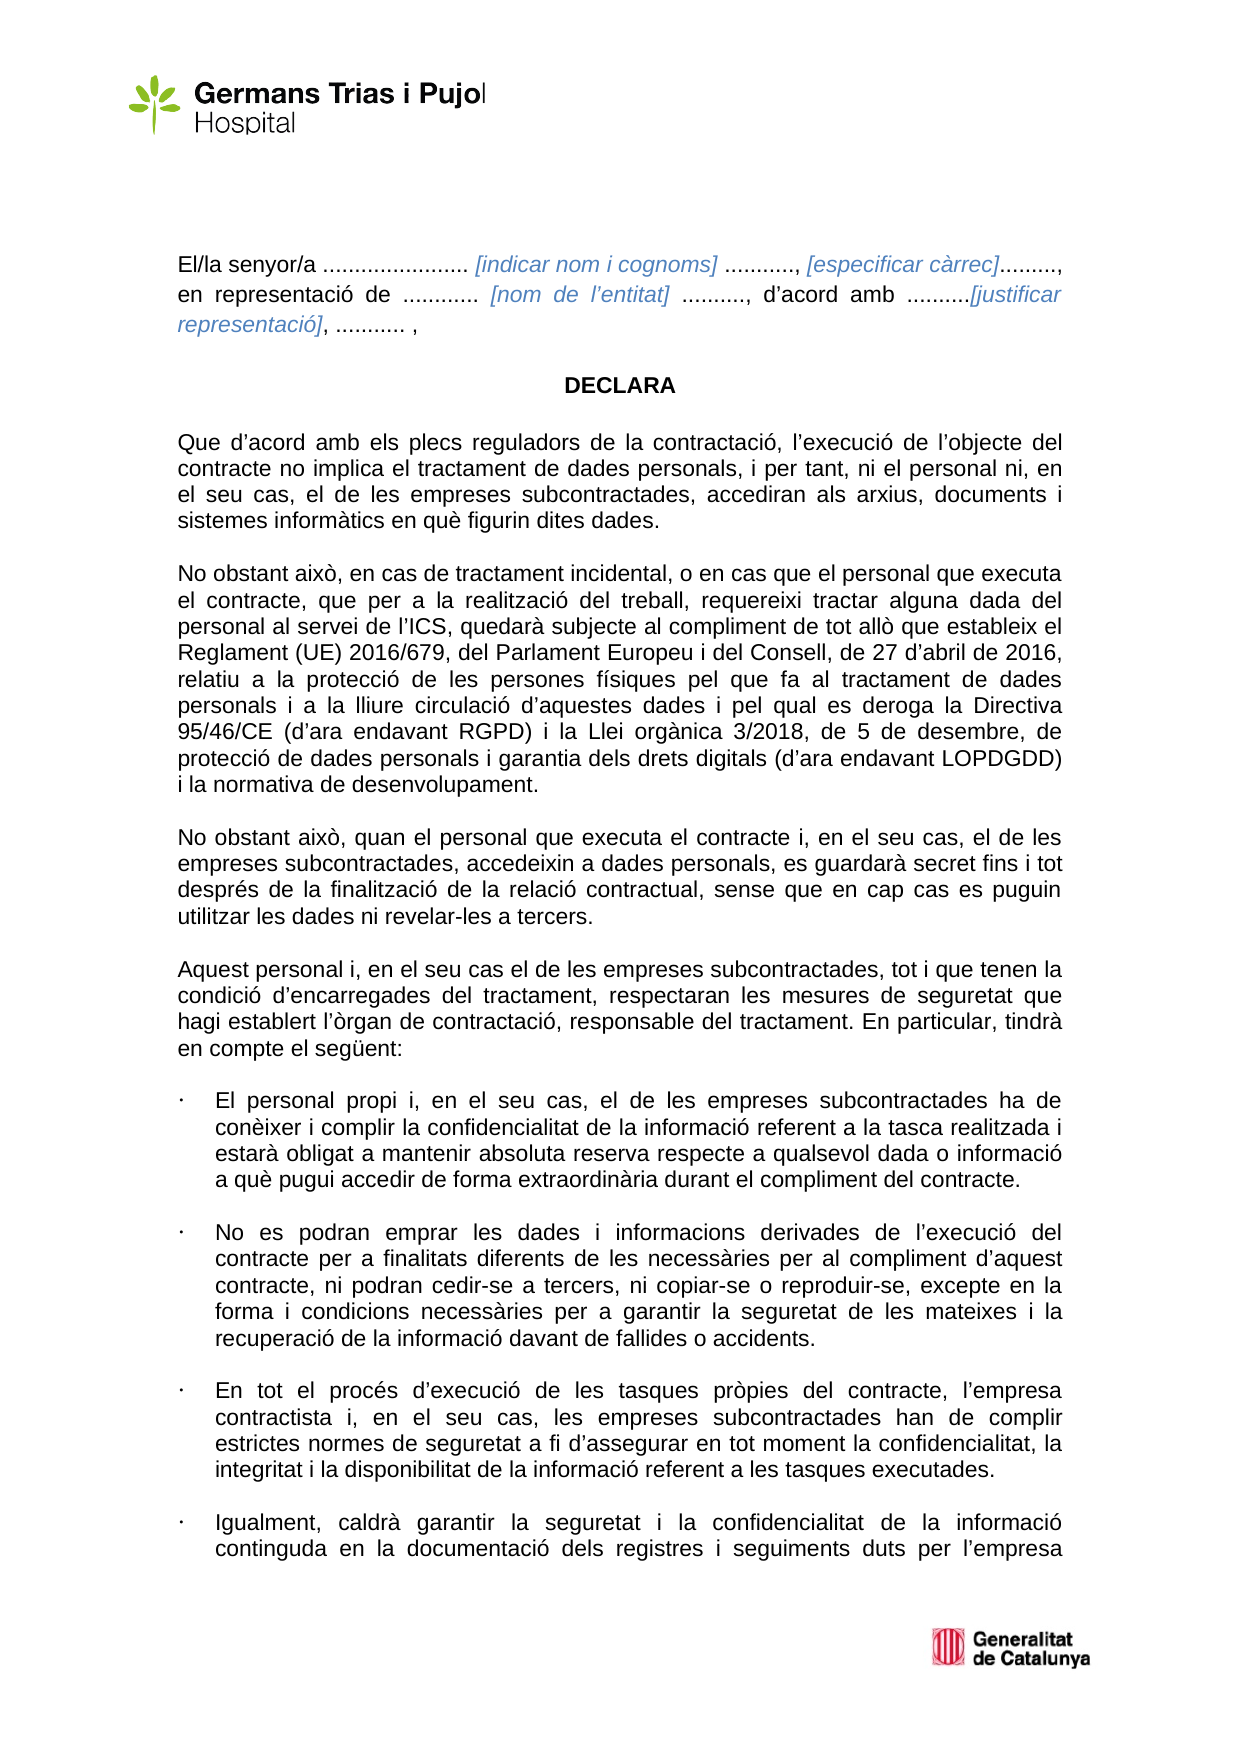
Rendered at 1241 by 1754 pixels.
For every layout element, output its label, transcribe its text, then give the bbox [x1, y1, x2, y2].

text No obstant això, quan el personal que executa el contracte i, en el seu cas, el de les empreses subcontractades, accedeixin a dades personals, es guardarà secret fins i tot després de la finalització de la relació contractual, sense que en cap cas es puguin utilitzar les dades ni revelar-les a tercers. [177, 824, 1063, 929]
picture [893, 1621, 1129, 1674]
text DECLARA [177, 372, 1063, 398]
text Que d’acord amb els plecs reguladors de la contractació, l’execució de l’objecte del contracte no implica el tractament de dades personals, i per tant, ni el personal ni, en el seu cas, el de les empreses subcontractades, accediran als arxius, documents i sistemes informàtics en què figurin dites dades. [177, 428, 1063, 534]
text El/la senyor/a ....................... [indicar nom i cognoms] ..........., [especificar càrrec]........., en representació de ............ [nom de l’entitat] .........., d’acord amb ..........[justificar representació], ........... , [177, 251, 1063, 338]
text Aquest personal i, en el seu cas el de les empreses subcontractades, tot i que tenen la condició d’encarregades del tractament, respectaran les mesures de seguretat que hagi establert l’òrgan de contractació, responsable del tractament. En particular, tindrà en compte el següent: [177, 956, 1063, 1061]
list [177, 1509, 1063, 1562]
list El personal propi i, en el seu cas, el de les empreses subcontractades ha de conèixer i complir la confidencialitat de la informació referent a la tasca realitzada i estarà obligat a mantenir absoluta reserva respecte a qualsevol dada o informació a què pugui accedir de forma extraordinària durant el compliment del contracte. [177, 1087, 1063, 1193]
list En tot el procés d’execució de les tasques pròpies del contracte, l’empresa contractista i, en el seu cas, les empreses subcontractades han de complir estrictes normes de seguretat a fi d’assegurar en tot moment la confidencialitat, la integritat i la disponibilitat de la informació referent a les tasques executades. [177, 1377, 1063, 1483]
text No obstant això, en cas de tractament incidental, o en cas que el personal que executa el contracte, que per a la realització del treball, requereixi tractar alguna dada del personal al servei de l’ICS, quedarà subjecte al compliment de tot allò que estableix el Reglament (UE) 2016/679, del Parlament Europeu i del Consell, de 27 d’abril de 2016, relatiu a la protecció de les persones físiques pel que fa al tractament de dades personals i a la lliure circulació d’aquestes dades i pel qual es deroga la Directiva 95/46/CE (d’ara endavant RGPD) i la Llei orgànica 3/2018, de 5 de desembre, de protecció de dades personals i garantia dels drets digitals (d’ara endavant LOPDGDD) i la normativa de desenvolupament. [177, 560, 1063, 797]
list No es podran emprar les dades i informacions derivades de l’execució del contracte per a finalitats diferents de les necessàries per al compliment d’aquest contracte, ni podran cedir-se a tercers, ni copiar-se o reproduir-se, excepte en la forma i condicions necessàries per a garantir la seguretat de les mateixes i la recuperació de la informació davant de fallides o accidents. [177, 1219, 1063, 1351]
picture [128, 75, 485, 135]
